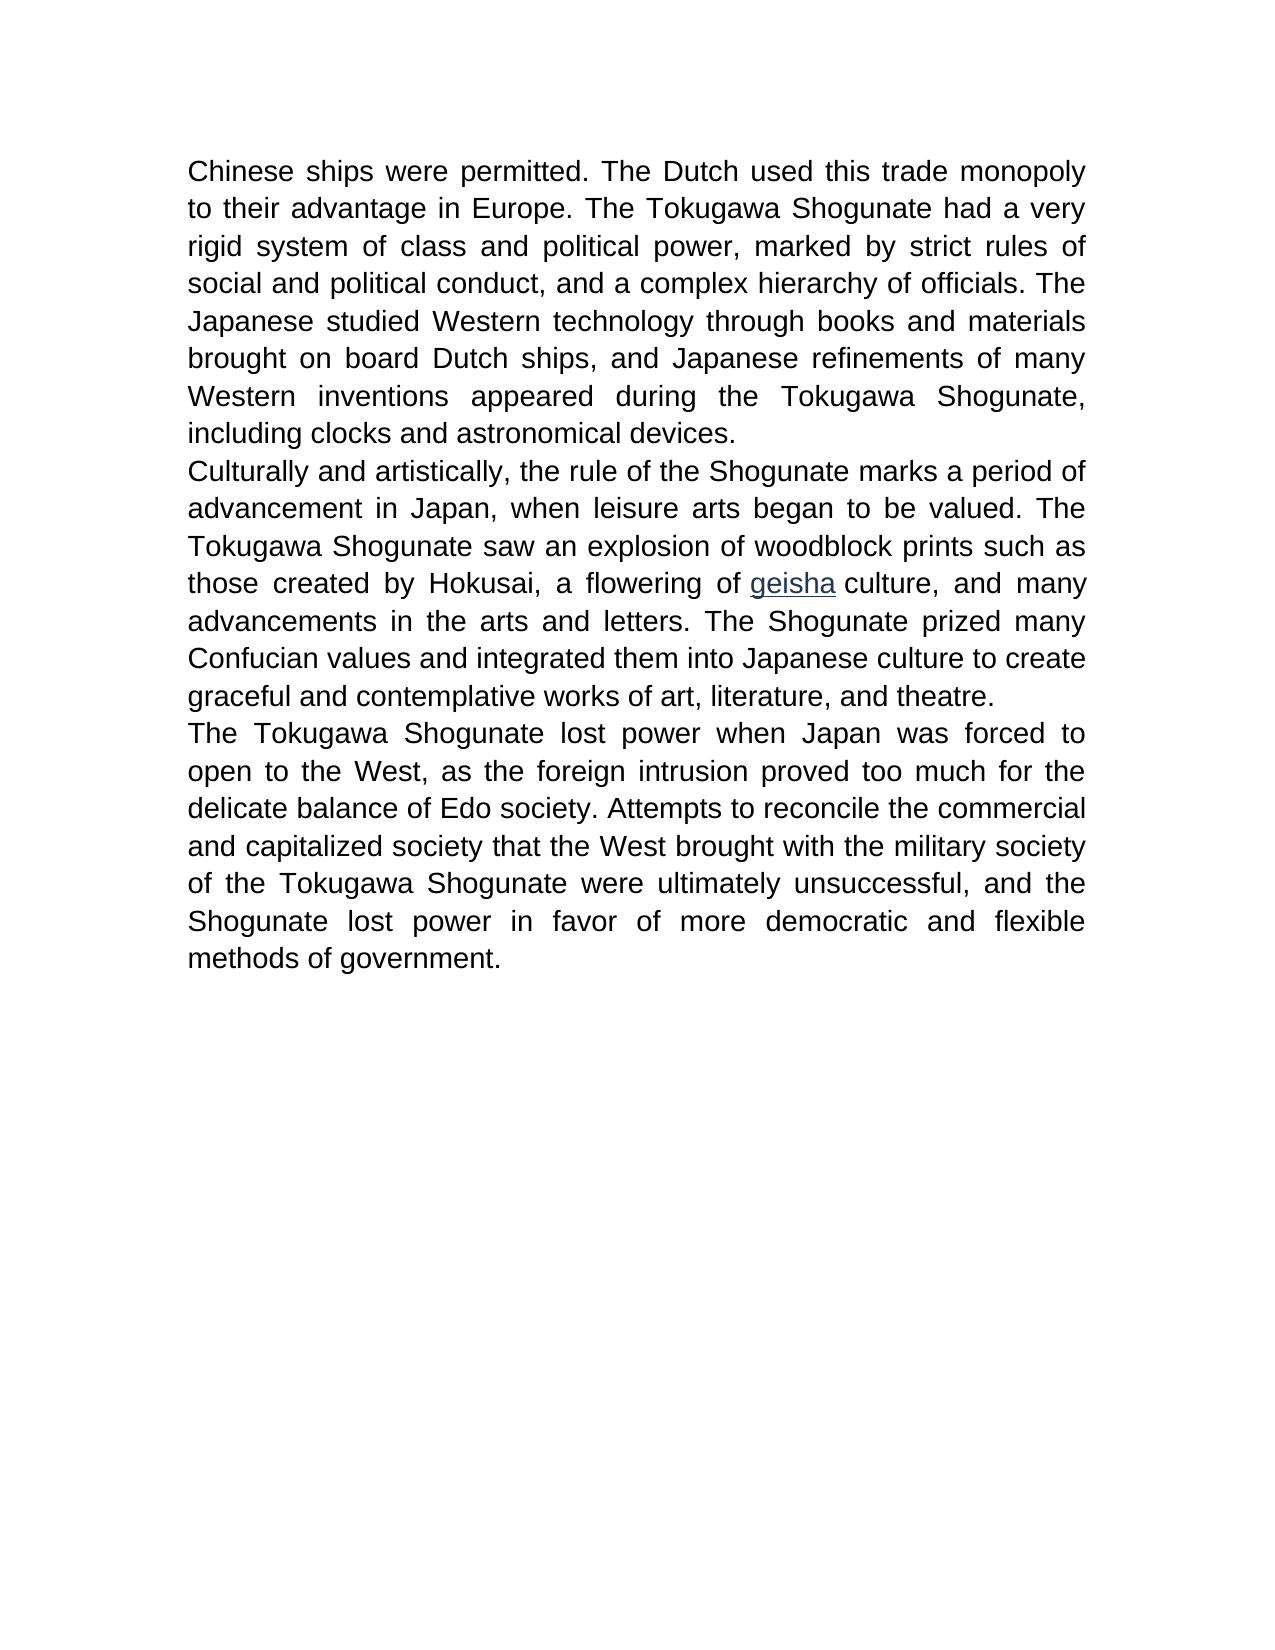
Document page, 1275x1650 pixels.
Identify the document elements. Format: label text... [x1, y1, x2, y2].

text The Tokugawa Shogunate lost power when Japan was forced to open to the West, as the foreign intrusion proved too much for the delicate balance of Edo society. Attempts to reconcile the commercial and capitalized society that the West brought with the military society of the Tokugawa Shogunate were ultimately unsuccessful, and the Shogunate lost power in favor of more democratic and flexible methods of government. [187, 712, 1087, 975]
text Culturally and artistically, the rule of the Shogunate marks a period of advancement in Japan, when leisure arts began to be valued. The Tokugawa Shogunate saw an explosion of woodblock prints such as those created by Hokusai, a flowering of geisha culture, and many advancements in the arts and letters. The Shogunate prized many Confucian values and integrated them into Japanese culture to create graceful and contemplative works of art, literature, and theatre. [187, 450, 1087, 712]
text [187, 150, 1087, 450]
